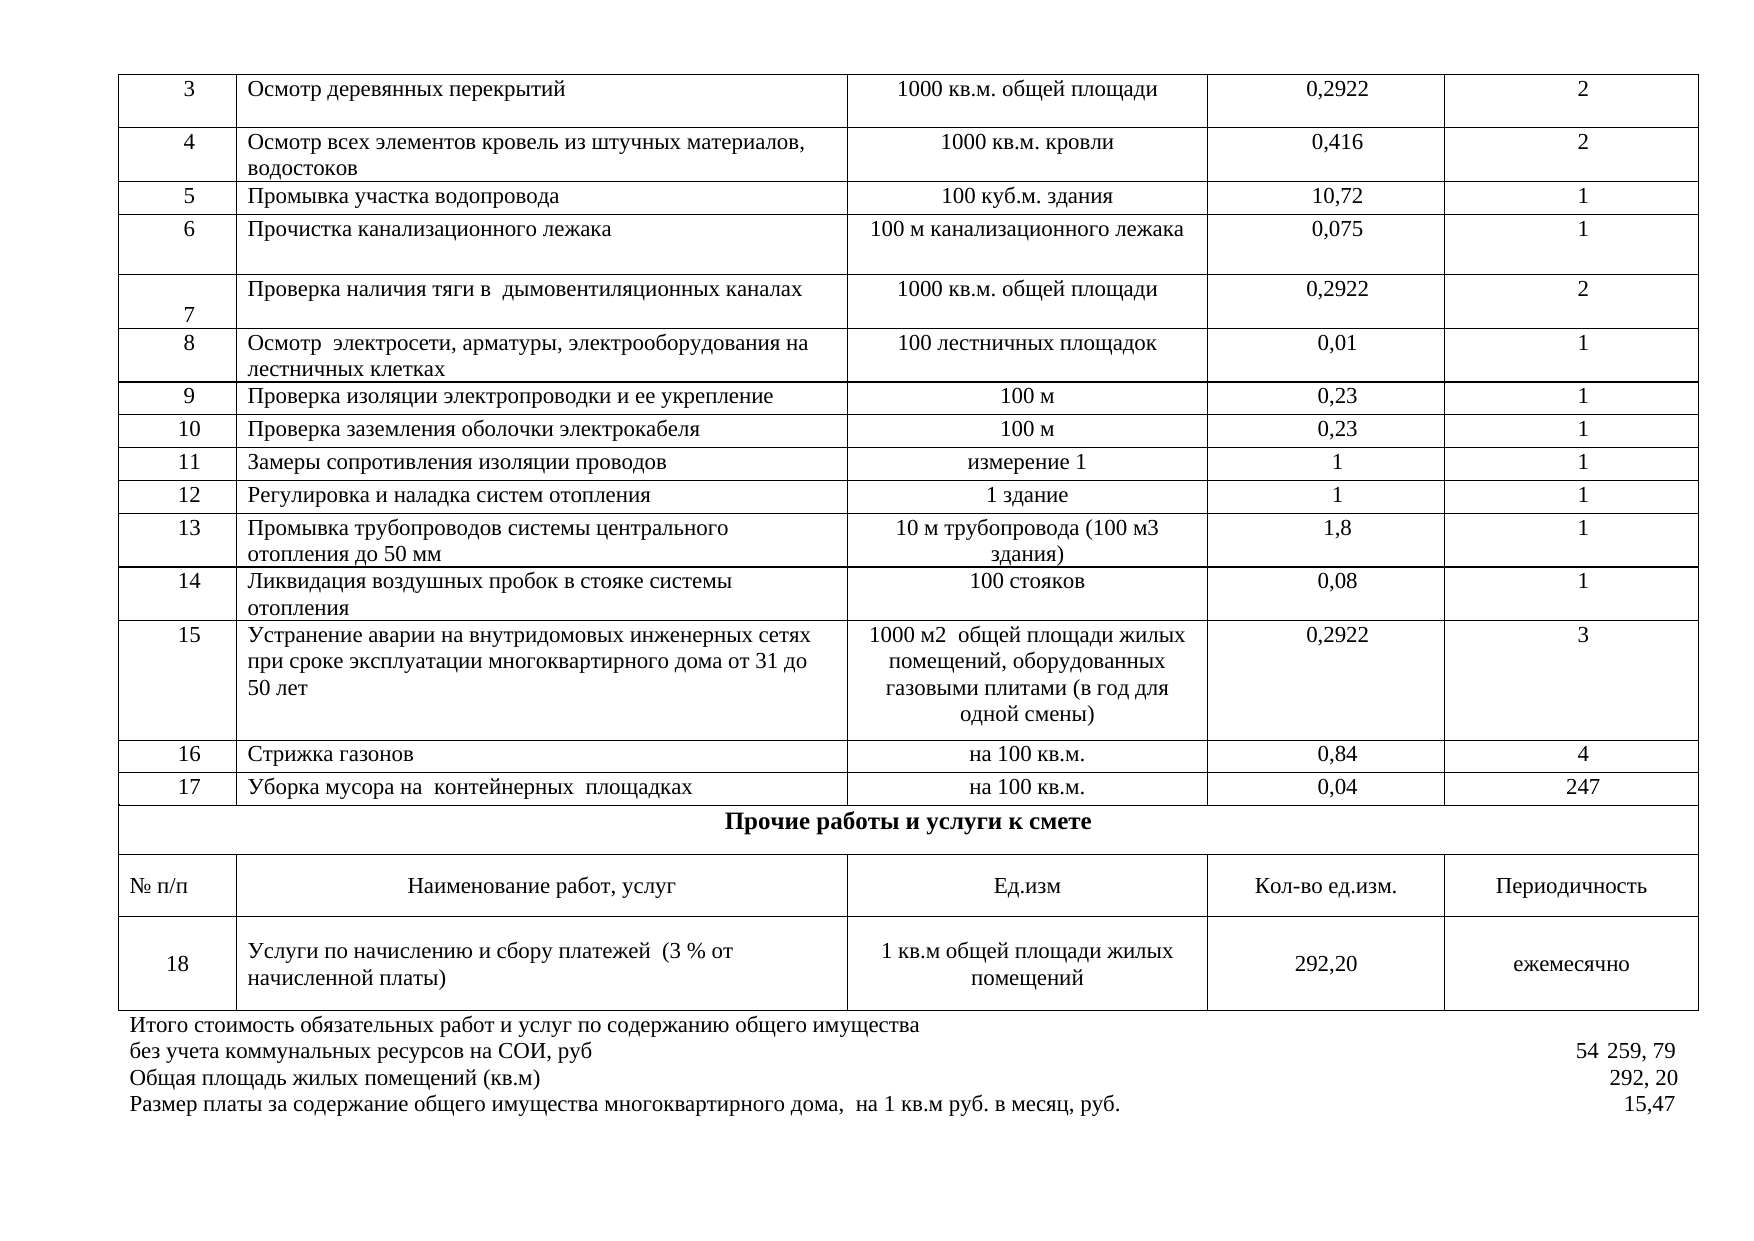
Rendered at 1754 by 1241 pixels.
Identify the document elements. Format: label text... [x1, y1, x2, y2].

table_cell 10 м трубопровода (100 м3 здания) [848, 514, 1207, 566]
table_cell 9 [119, 383, 236, 414]
table_cell Периодичность [1445, 855, 1698, 916]
table_cell Стрижка газонов [237, 741, 847, 772]
table_cell 6 [119, 215, 236, 274]
table_cell 1000 м2 общей площади жилых помещений, оборудованных газовыми плитами (в год для одной смены) [848, 621, 1207, 739]
table_cell на 100 кв.м. [848, 741, 1207, 772]
table_cell Итого стоимость обязательных работ и услуг по содержанию общего имущества без учета коммунальных ресурсов на СОИ, руб 54 259, 79 Общая площадь жилых помещений (кв.м) 292, 20 Размер платы за содержание общего имущества многоквартирного дома, на 1 кв.м руб. в месяц, руб. 15,47 [118, 1011, 1698, 1145]
table_cell 15 [119, 621, 236, 739]
table_cell 0,2922 [1208, 75, 1444, 127]
table_cell 292,20 [1208, 917, 1444, 1010]
table_cell на 100 кв.м. [848, 773, 1207, 805]
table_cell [848, 75, 1207, 127]
table_cell Ликвидация воздушных пробок в стояке системы отопления [237, 568, 847, 620]
table_cell Проверка изоляции электропроводки и ее укрепление [237, 383, 847, 414]
table_cell 2 [1445, 275, 1698, 328]
table_cell 1 здание [848, 481, 1207, 513]
table_cell 16 [119, 741, 236, 772]
table_cell Осмотр всех элементов кровель из штучных материалов, водостоков [237, 128, 847, 181]
table_cell 0,23 [1208, 415, 1444, 447]
table_cell Промывка трубопроводов системы центрального отопления до 50 мм [237, 514, 847, 566]
table_cell Ед.изм [848, 855, 1207, 916]
table_cell 1 [1445, 329, 1698, 381]
table_cell 1,8 [1208, 514, 1444, 566]
table_cell 13 [119, 514, 236, 566]
table_cell 100 куб.м. здания [848, 182, 1207, 213]
table_cell 7 [119, 275, 236, 328]
table_cell 10 [119, 415, 236, 447]
table_cell Осмотр электросети, арматуры, электрооборудования на лестничных клетках [237, 329, 847, 381]
table_cell Кол-во ед.изм. [1208, 855, 1444, 916]
table_cell Проверка заземления оболочки электрокабеля [237, 415, 847, 447]
table_cell Уборка мусора на контейнерных площадках [237, 773, 847, 805]
table_cell 1 [1208, 481, 1444, 513]
table_cell Услуги по начислению и сбору платежей (3 % от начисленной платы) [237, 917, 847, 1010]
table_cell 1 [1445, 448, 1698, 480]
table_cell 1 [1445, 568, 1698, 620]
table_cell № п/п [119, 855, 236, 916]
table_cell Регулировка и наладка систем отопления [237, 481, 847, 513]
table_cell 0,04 [1208, 773, 1444, 805]
table_cell Прочие работы и услуги к смете [119, 806, 1698, 854]
table_cell 3 [119, 75, 236, 127]
table_cell 1 [1445, 383, 1698, 414]
table_cell 14 [119, 568, 236, 620]
table_cell 17 [119, 773, 236, 805]
table_cell 0,2922 [1208, 621, 1444, 739]
table_cell 1000 кв.м. кровли [848, 128, 1207, 181]
table_cell Прочистка канализационного лежака [237, 215, 847, 274]
table_cell 1 [1445, 514, 1698, 566]
table_cell 100 м [848, 415, 1207, 447]
table_cell 2 [1445, 128, 1698, 181]
table_cell 1 [1445, 415, 1698, 447]
table_cell 10,72 [1208, 182, 1444, 213]
table_cell 0,2922 [1208, 275, 1444, 328]
table_cell ежемесячно [1445, 917, 1698, 1010]
table_cell Устранение аварии на внутридомовых инженерных сетях при сроке эксплуатации многоквартирного дома от 31 до 50 лет [237, 621, 847, 739]
table_cell 100 стояков [848, 568, 1207, 620]
table_cell Замеры сопротивления изоляции проводов [237, 448, 847, 480]
table_cell 247 [1445, 773, 1698, 805]
table_cell 1 [1208, 448, 1444, 480]
table_cell 1 [1445, 481, 1698, 513]
table_cell 1 [1445, 215, 1698, 274]
table_cell 1000 кв.м. общей площади [848, 275, 1207, 328]
table_cell Проверка наличия тяги в дымовентиляционных каналах [237, 275, 847, 328]
table_cell 1 [1445, 182, 1698, 213]
table_cell 100 м канализационного лежака [848, 215, 1207, 274]
table_cell 0,075 [1208, 215, 1444, 274]
table_cell 12 [119, 481, 236, 513]
table_cell 0,23 [1208, 383, 1444, 414]
table_cell 11 [119, 448, 236, 480]
table_cell 0,01 [1208, 329, 1444, 381]
table_cell 0,416 [1208, 128, 1444, 181]
table_cell 3 [1445, 621, 1698, 739]
table_cell 18 [119, 917, 236, 1010]
table_cell измерение 1 [848, 448, 1207, 480]
table_cell 4 [1445, 741, 1698, 772]
table_cell 2 [1445, 75, 1698, 127]
table_cell 0,84 [1208, 741, 1444, 772]
table_cell 1 кв.м общей площади жилых помещений [848, 917, 1207, 1010]
table_cell Наименование работ, услуг [237, 855, 847, 916]
table_cell 4 [119, 128, 236, 181]
table_cell 100 м [848, 383, 1207, 414]
table_cell Осмотр деревянных перекрытий [237, 75, 847, 127]
table_cell 100 лестничных площадок [848, 329, 1207, 381]
table_cell Промывка участка водопровода [237, 182, 847, 213]
table_cell 0,08 [1208, 568, 1444, 620]
table_cell 5 [119, 182, 236, 213]
table_cell 8 [119, 329, 236, 381]
